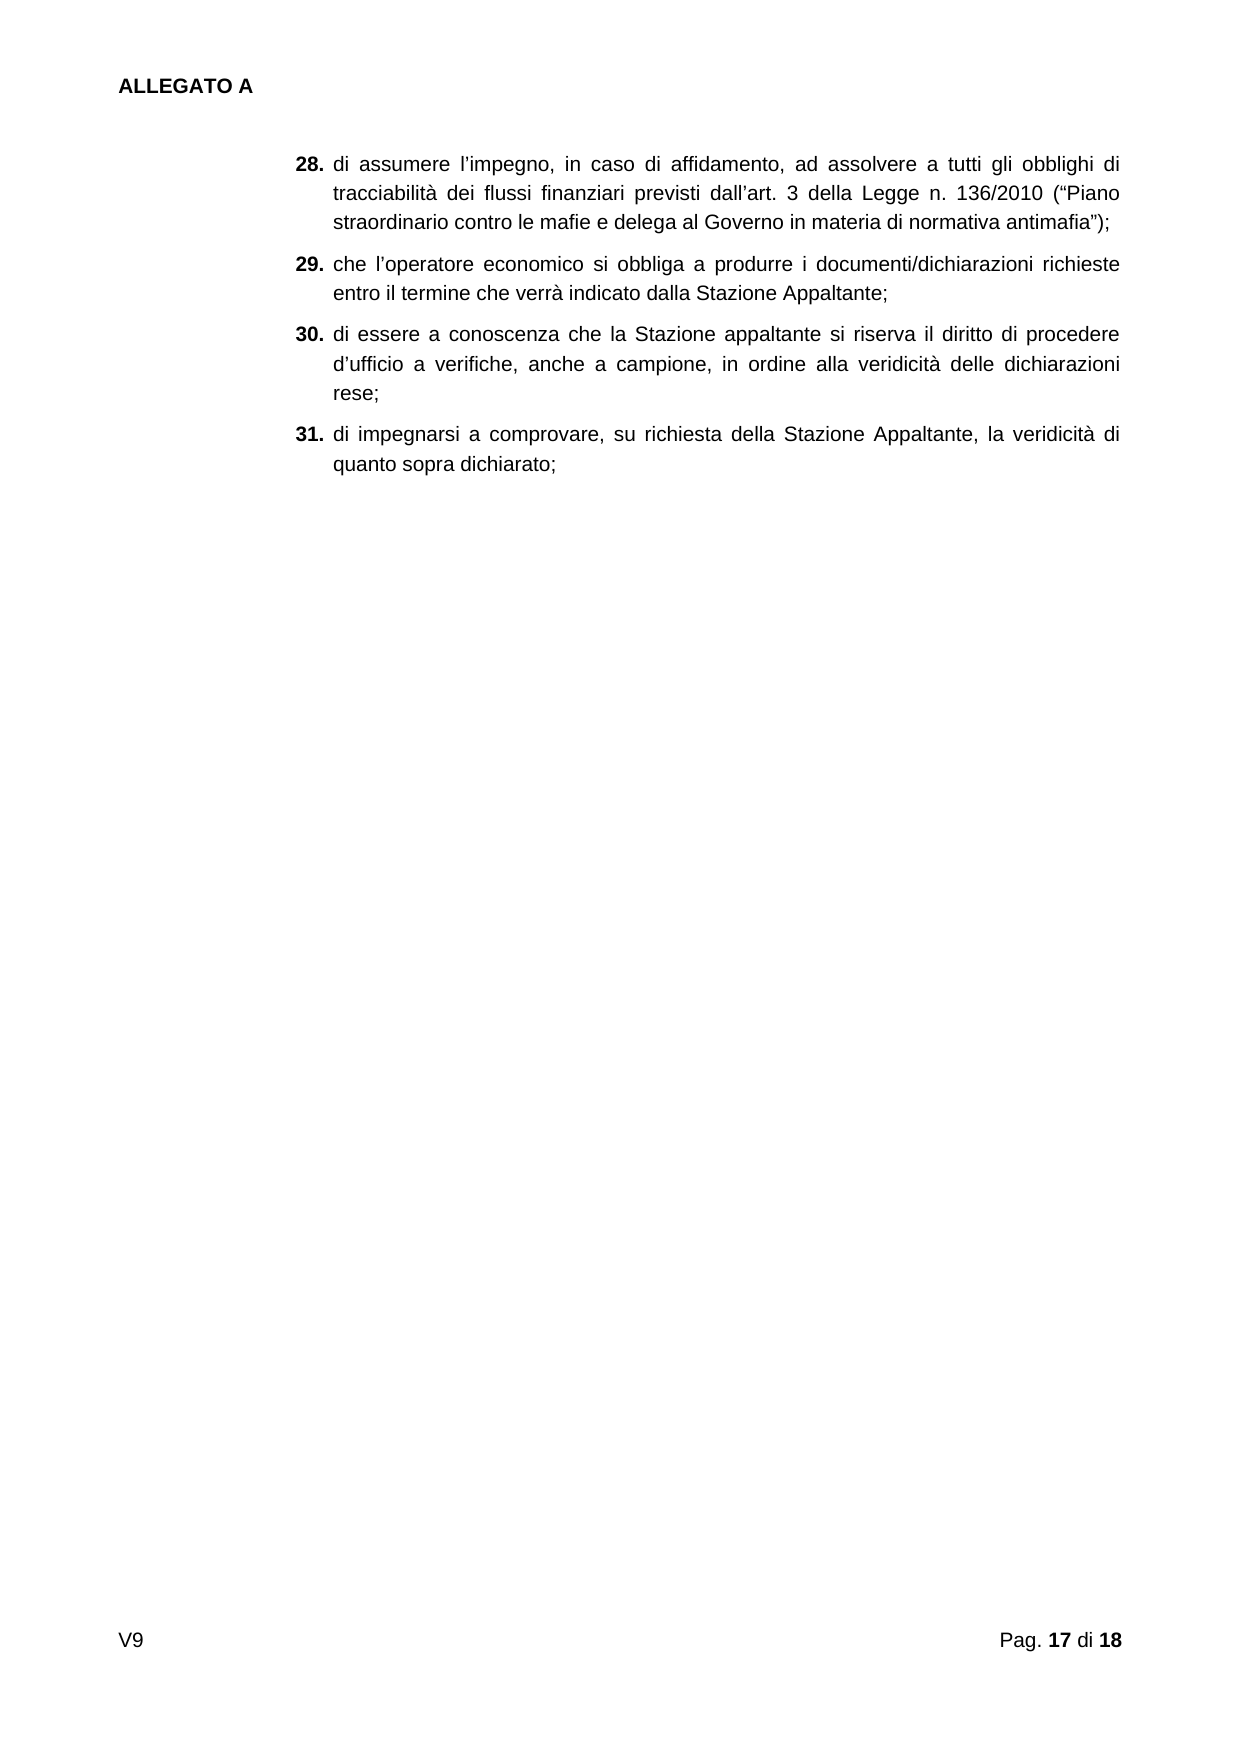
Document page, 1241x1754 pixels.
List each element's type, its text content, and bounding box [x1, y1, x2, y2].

list di impegnarsi a comprovare, su richiesta della Stazione Appaltante, la veridicità di quanto sopra dichiarato; [295, 418, 1121, 477]
list che l’operatore economico si obbliga a produrre i documenti/dichiarazioni richieste entro il termine che verrà indicato dalla Stazione Appaltante; [295, 248, 1121, 306]
list di essere a conoscenza che la Stazione appaltante si riserva il diritto di procedere d’ufficio a verifiche, anche a campione, in ordine alla veridicità delle dichiarazioni rese; [295, 318, 1121, 406]
list di assumere l’impegno, in caso di affidamento, ad assolvere a tutti gli obblighi di tracciabilità dei flussi finanziari previsti dall’art. 3 della Legge n. 136/2010 (“Piano straordinario contro le mafie e delega al Governo in materia di normativa antimafia”); [295, 148, 1121, 235]
